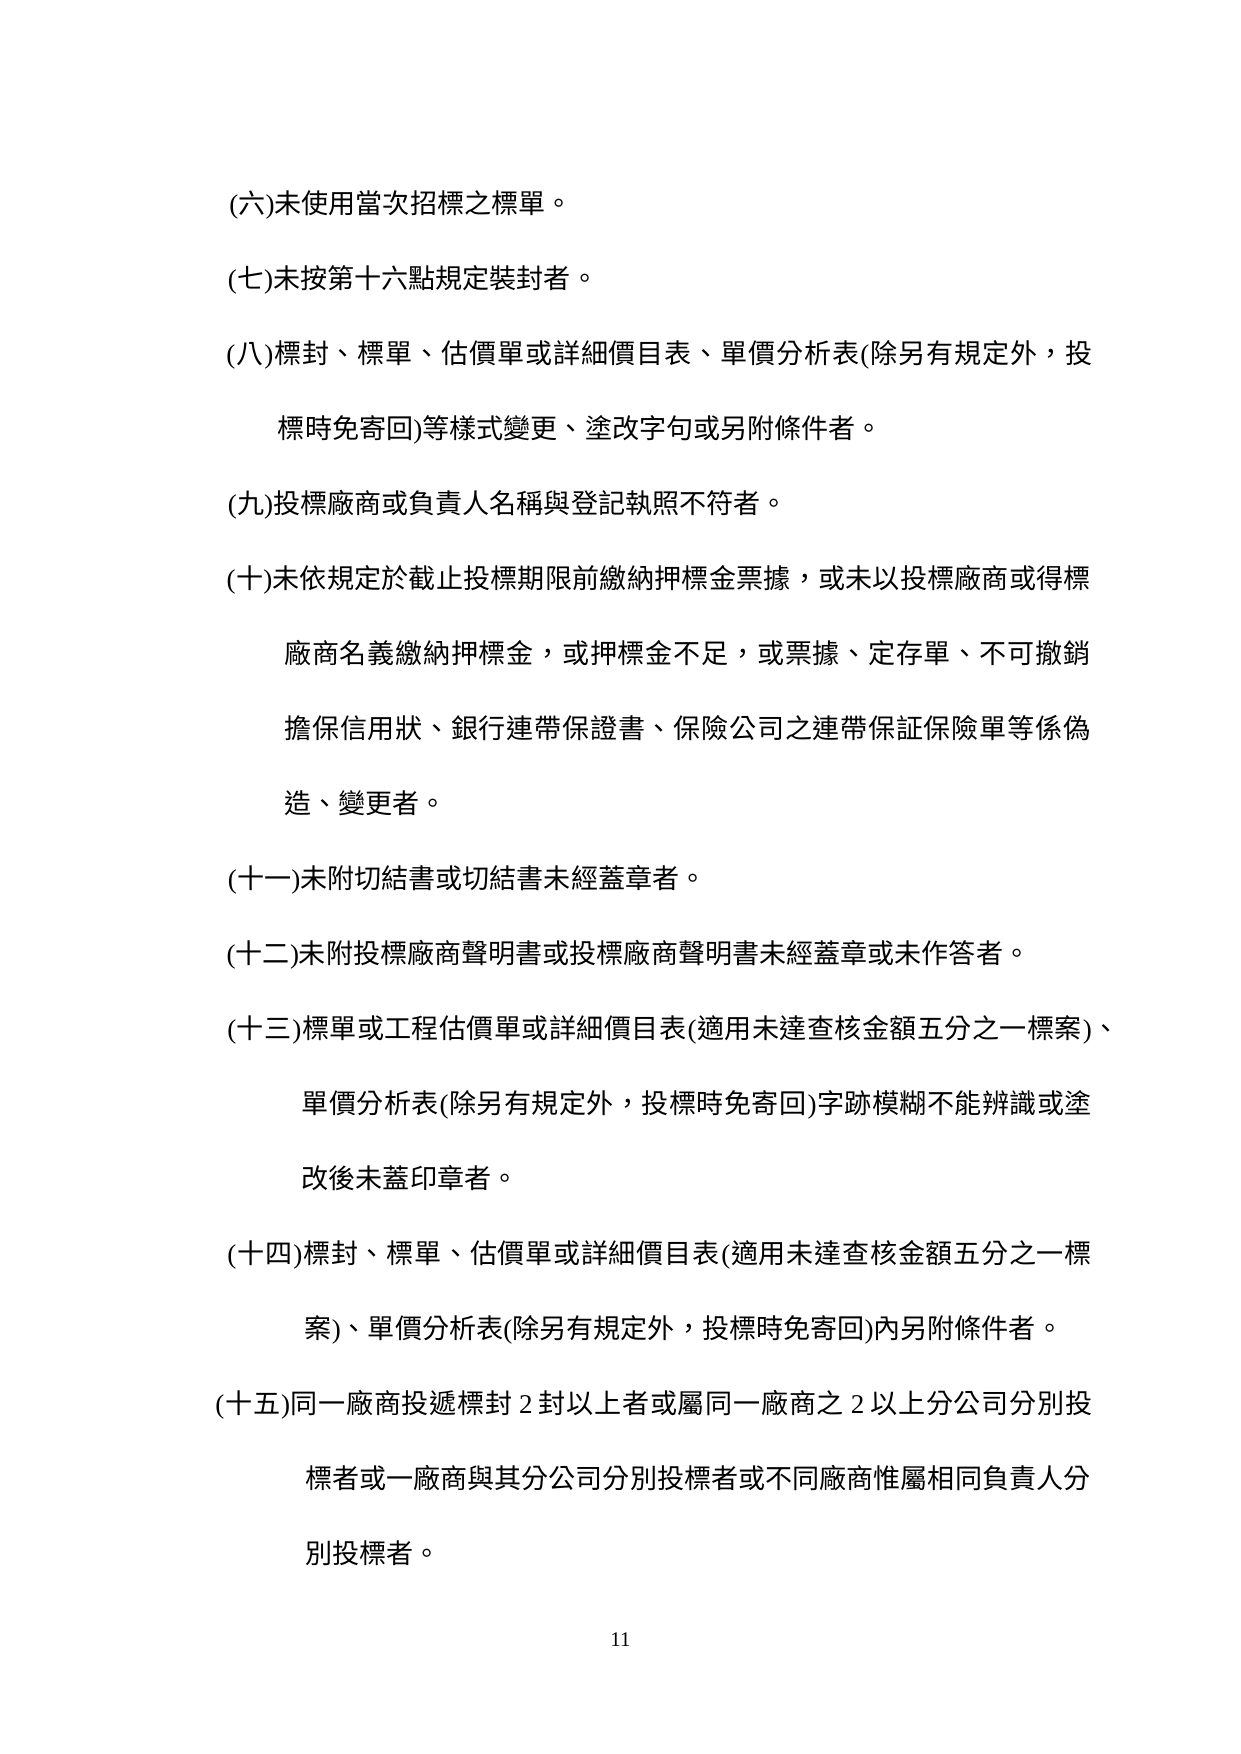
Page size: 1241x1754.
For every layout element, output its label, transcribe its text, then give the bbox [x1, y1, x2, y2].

text (六)未使用當次招標之標單。 [229, 164, 1092, 239]
text (七)未按第十六點規定裝封者。 [228, 239, 1092, 314]
text (十二)未附投標廠商聲明書或投標廠商聲明書未經蓋章或未作答者。 [226, 914, 1092, 989]
text (十一)未附切結書或切結書未經蓋章者。 [228, 839, 1092, 914]
text (九)投標廠商或負責人名稱與登記執照不符者。 [228, 464, 1092, 539]
text (十四)標封、標單、估價單或詳細價目表(適用未達查核金額五分之一標案)、單價分析表(除另有規定外，投標時免寄回)內另附條件者。 [227, 1214, 1092, 1364]
text (十三)標單或工程估價單或詳細價目表(適用未達查核金額五分之一標案)、單價分析表(除另有規定外，投標時免寄回)字跡模糊不能辨識或塗改後未蓋印章者。 [227, 989, 1092, 1214]
text (十)未依規定於截止投標期限前繳納押標金票據，或未以投標廠商或得標廠商名義繳納押標金，或押標金不足，或票據、定存單、不可撤銷擔保信用狀、銀行連帶保證書、保險公司之連帶保証保險單等係偽造、變更者。 [226, 539, 1092, 839]
text (八)標封、標單、估價單或詳細價目表、單價分析表(除另有規定外，投標時免寄回)等樣式變更、塗改字句或另附條件者。 [226, 314, 1092, 464]
text (十五)同一廠商投遞標封2封以上者或屬同一廠商之2以上分公司分別投標者或一廠商與其分公司分別投標者或不同廠商惟屬相同負責人分別投標者。 [200, 1364, 1092, 1589]
